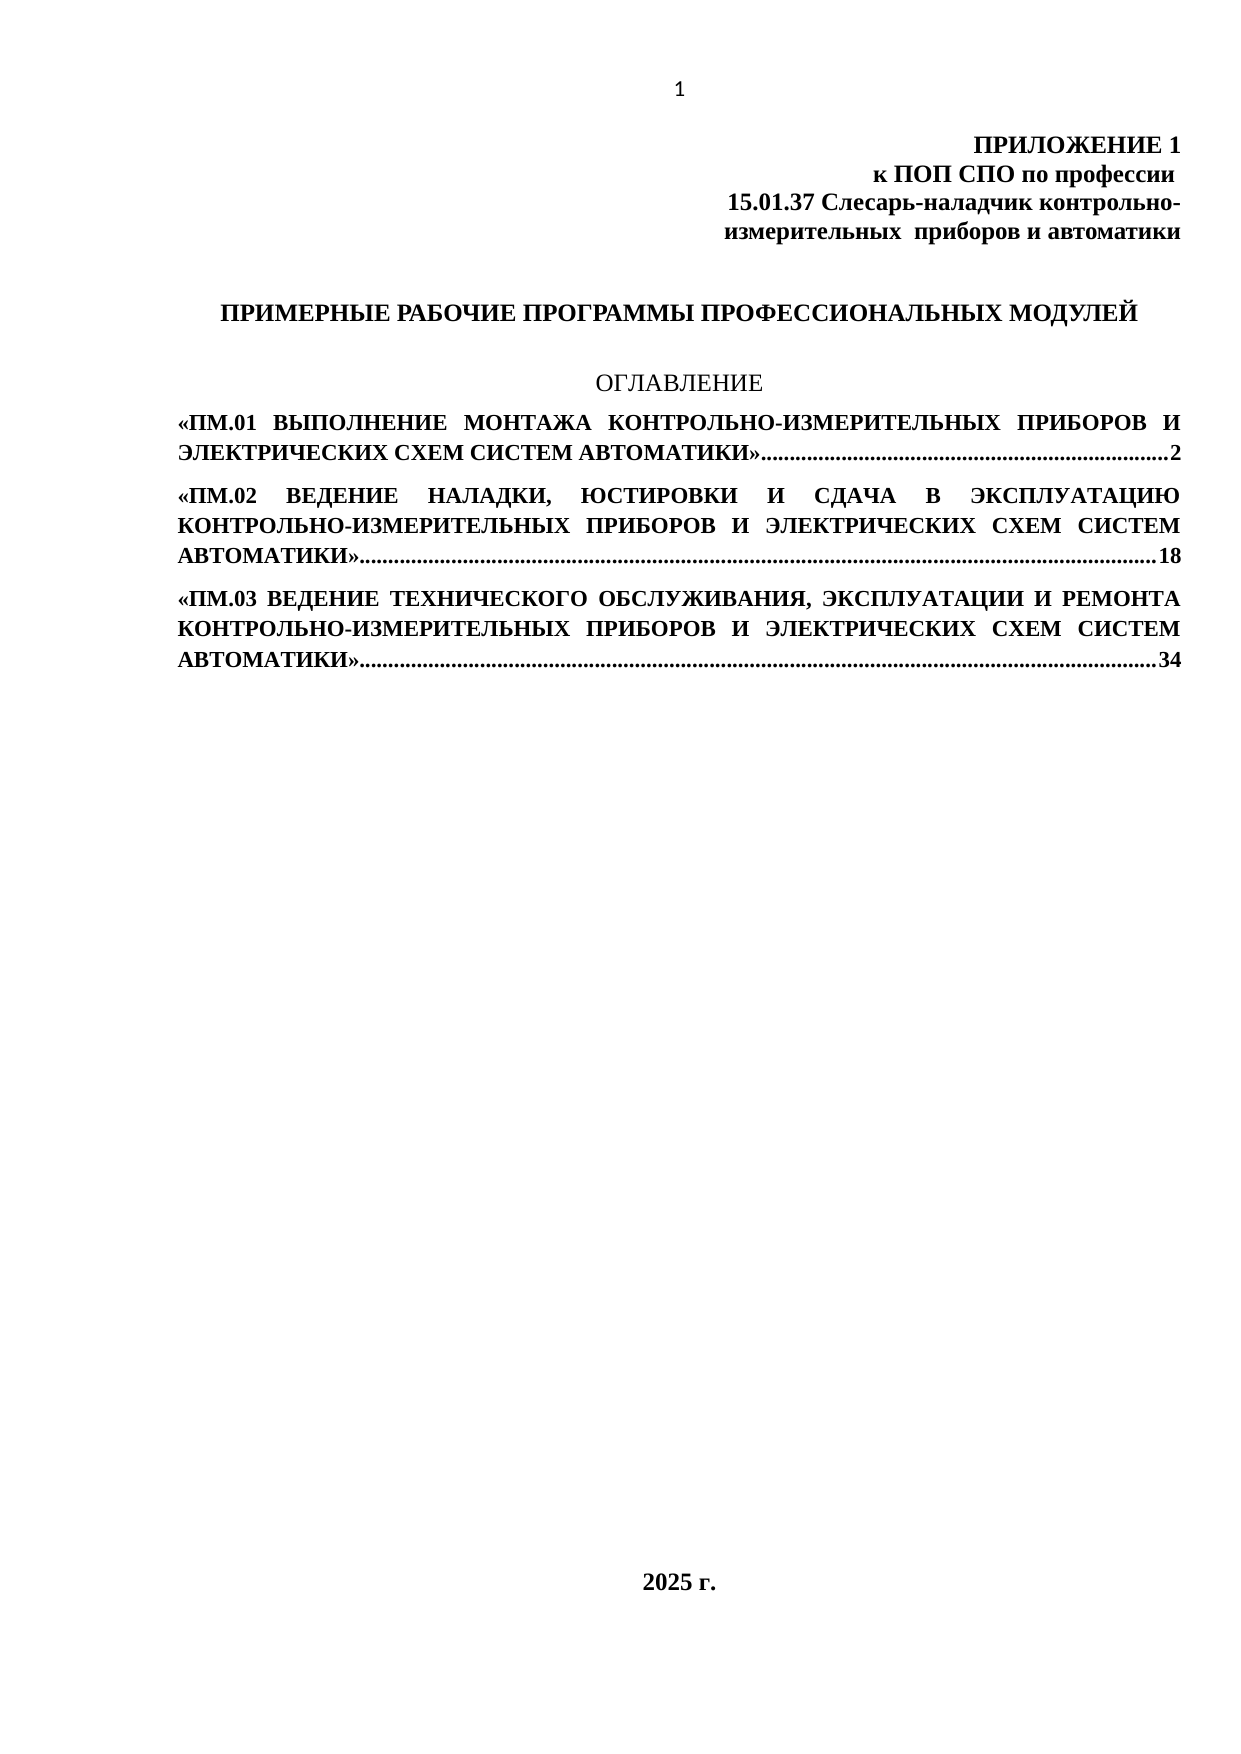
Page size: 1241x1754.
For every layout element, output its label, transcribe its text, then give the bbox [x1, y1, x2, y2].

text измерительных приборов и автоматики [177, 216, 1181, 245]
text ПРИМЕРНЫЕ РАБОЧИЕ ПРОГРАММЫ ПРОФЕССИОНАЛЬНЫХ МОДУЛЕЙ [177, 298, 1181, 327]
text 2025 г. [177, 1567, 1181, 1596]
text к ПОП СПО по профессии 15.01.37 Слесарь-наладчик контрольно- [177, 159, 1181, 216]
text ПРИЛОЖЕНИЕ 1 [177, 130, 1181, 159]
text «ПМ.02 ВЕДЕНИЕ НАЛАДКИ, ЮСТИРОВКИ И СДАЧА В ЭКСПЛУАТАЦИЮ КОНТРОЛЬНО-ИЗМЕРИТЕЛЬНЫХ ПРИБОРОВ И ЭЛЕКТРИЧЕСКИХ СХЕМ СИСТЕМ АВТОМАТИКИ» 18 [177, 482, 1181, 569]
text ОГЛАВЛЕНИЕ [177, 368, 1181, 397]
text «ПМ.01 ВЫПОЛНЕНИЕ МОНТАЖА КОНТРОЛЬНО-ИЗМЕРИТЕЛЬНЫХ ПРИБОРОВ И ЭЛЕКТРИЧЕСКИХ СХЕМ СИСТЕМ АВТОМАТИКИ» 2 [177, 409, 1181, 466]
text «ПМ.03 ВЕДЕНИЕ ТЕХНИЧЕСКОГО ОБСЛУЖИВАНИЯ, ЭКСПЛУАТАЦИИ И РЕМОНТА КОНТРОЛЬНО-ИЗМЕРИТЕЛЬНЫХ ПРИБОРОВ И ЭЛЕКТРИЧЕСКИХ СХЕМ СИСТЕМ АВТОМАТИКИ» 34 [177, 585, 1181, 672]
